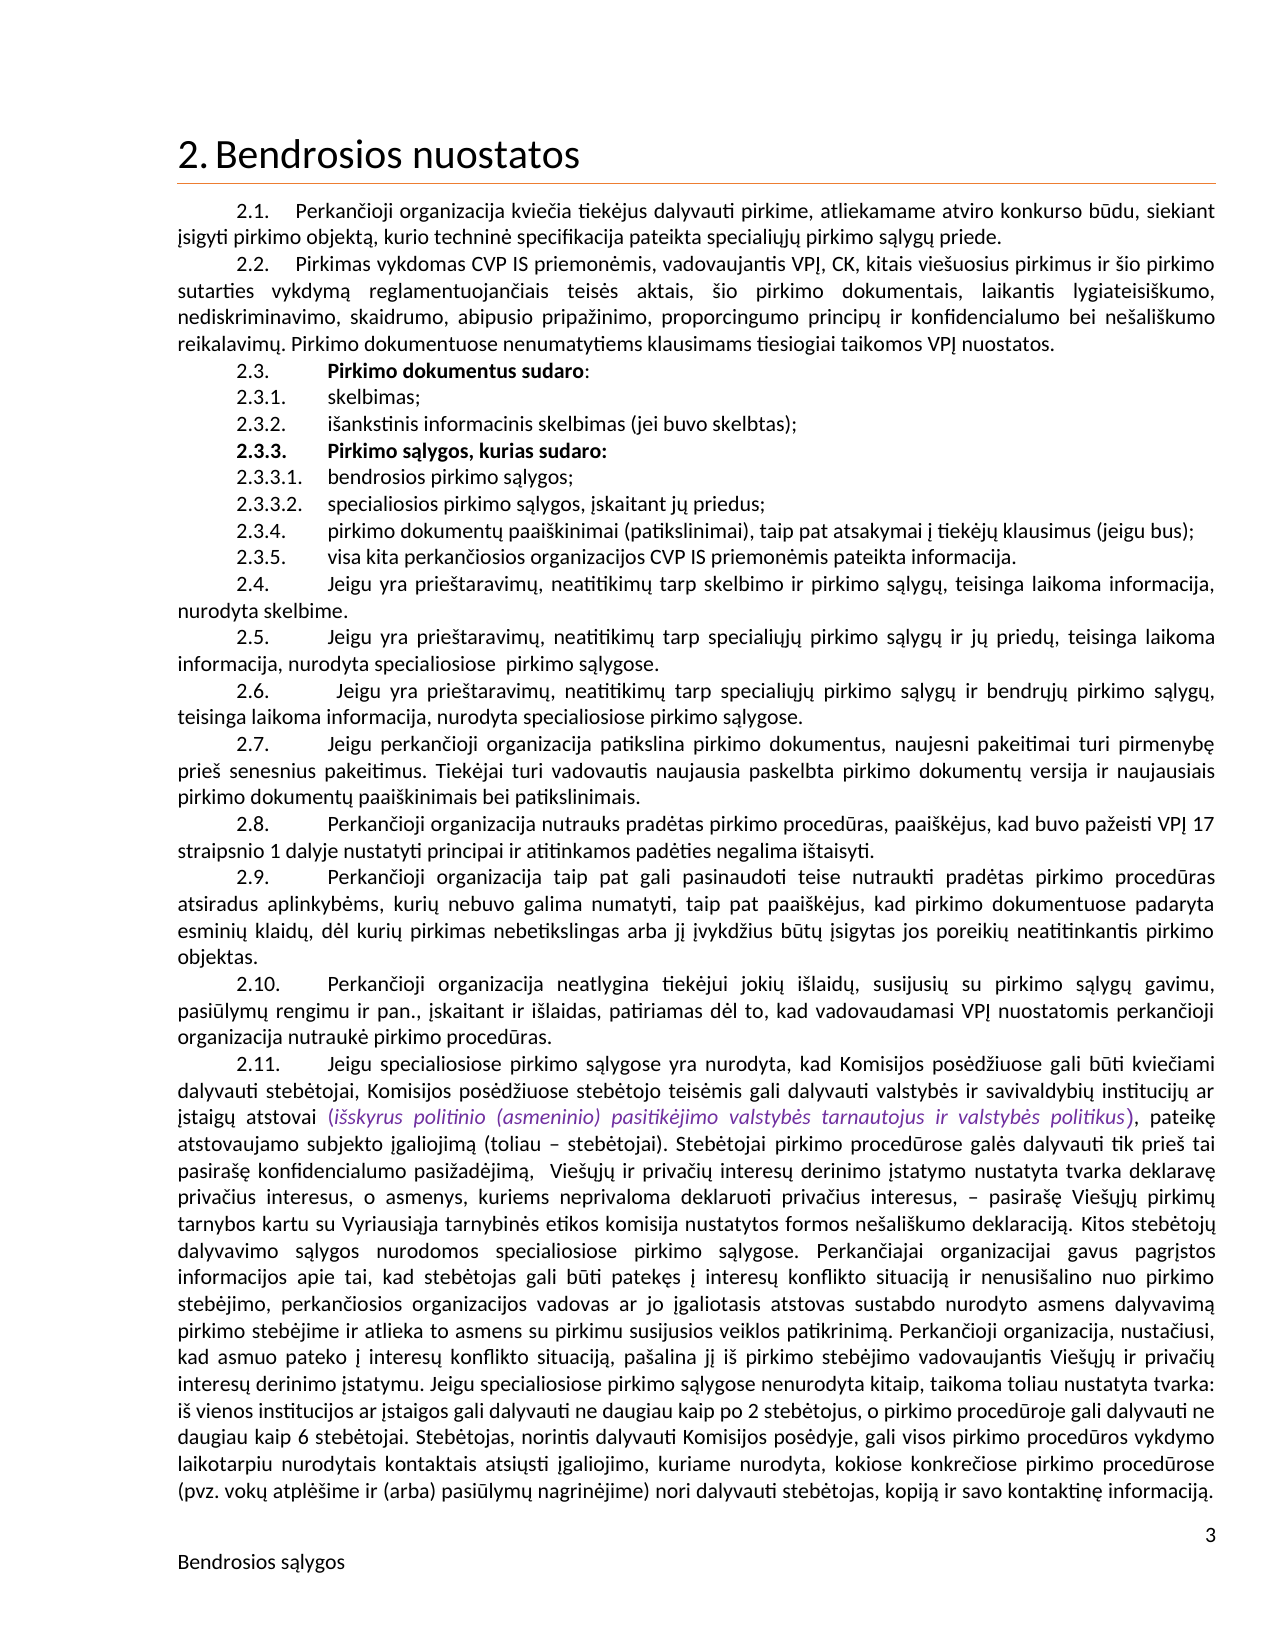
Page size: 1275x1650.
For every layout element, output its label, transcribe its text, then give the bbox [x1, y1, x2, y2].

list Pirkimas vykdomas CVP IS priemonėmis, vadovaujantis VPĮ, CK, kitais viešuosius pirkimus ir šio pirkimo sutarties vykdymą reglamentuojančiais teisės aktais, šio pirkimo dokumentais, laikantis lygiateisiškumo, nediskriminavimo, skaidrumo, abipusio pripažinimo, proporcingumo principų ir konfidencialumo bei nešališkumo reikalavimų. Pirkimo dokumentuose nenumatytiems klausimams tiesiogiai taikomos VPĮ nuostatos. [177, 250, 1216, 357]
list Perkančioji organizacija taip pat gali pasinaudoti teise nutraukti pradėtas pirkimo procedūras atsiradus aplinkybėms, kurių nebuvo galima numatyti, taip pat paaiškėjus, kad pirkimo dokumentuose padaryta esminių klaidų, dėl kurių pirkimas nebetikslingas arba jį įvykdžius būtų įsigytas jos poreikių neatitinkantis pirkimo objektas. [177, 863, 1216, 970]
list pirkimo dokumentų paaiškinimai (patikslinimai), taip pat atsakymai į tiekėjų klausimus (jeigu bus); [177, 517, 1216, 543]
list visa kita perkančiosios organizacijos CVP IS priemonėmis pateikta informacija. [177, 543, 1216, 570]
list Perkančioji organizacija nutrauks pradėtas pirkimo procedūras, paaiškėjus, kad buvo pažeisti VPĮ 17 straipsnio 1 dalyje nustatyti principai ir atitinkamos padėties negalima ištaisyti. [177, 810, 1216, 863]
list skelbimas; [177, 383, 1216, 410]
list bendrosios pirkimo sąlygos; [236, 463, 1216, 490]
list Jeigu yra prieštaravimų, neatitikimų tarp specialiųjų pirkimo sąlygų ir bendrųjų pirkimo sąlygų, teisinga laikoma informacija, nurodyta specialiosiose pirkimo sąlygose. [177, 677, 1216, 730]
list Pirkimo sąlygos, kurias sudaro: [177, 437, 1216, 463]
list Jeigu yra prieštaravimų, neatitikimų tarp specialiųjų pirkimo sąlygų ir jų priedų, teisinga laikoma informacija, nurodyta specialiosiose pirkimo sąlygose. [177, 623, 1216, 677]
list specialiosios pirkimo sąlygos, įskaitant jų priedus; [236, 490, 1216, 517]
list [177, 1050, 1216, 1503]
list Perkančioji organizacija neatlygina tiekėjui jokių išlaidų, susijusių su pirkimo sąlygų gavimu, pasiūlymų rengimu ir pan., įskaitant ir išlaidas, patiriamas dėl to, kad vadovaudamasi VPĮ nuostatomis perkančioji organizacija nutraukė pirkimo procedūras. [177, 970, 1216, 1050]
list išankstinis informacinis skelbimas (jei buvo skelbtas); [177, 410, 1216, 437]
list Jeigu perkančioji organizacija patikslina pirkimo dokumentus, naujesni pakeitimai turi pirmenybę prieš senesnius pakeitimus. Tiekėjai turi vadovautis naujausia paskelbta pirkimo dokumentų versija ir naujausiais pirkimo dokumentų paaiškinimais bei patikslinimais. [177, 730, 1216, 810]
list Perkančioji organizacija kviečia tiekėjus dalyvauti pirkime, atliekamame atviro konkurso būdu, siekiant įsigyti pirkimo objektą, kurio techninė specifikacija pateikta specialiųjų pirkimo sąlygų priede. [177, 197, 1216, 250]
list Jeigu yra prieštaravimų, neatitikimų tarp skelbimo ir pirkimo sąlygų, teisinga laikoma informacija, nurodyta skelbime. [177, 570, 1216, 623]
list Pirkimo dokumentus sudaro: [177, 357, 1216, 383]
subtitle Bendrosios nuostatos [177, 128, 1216, 183]
